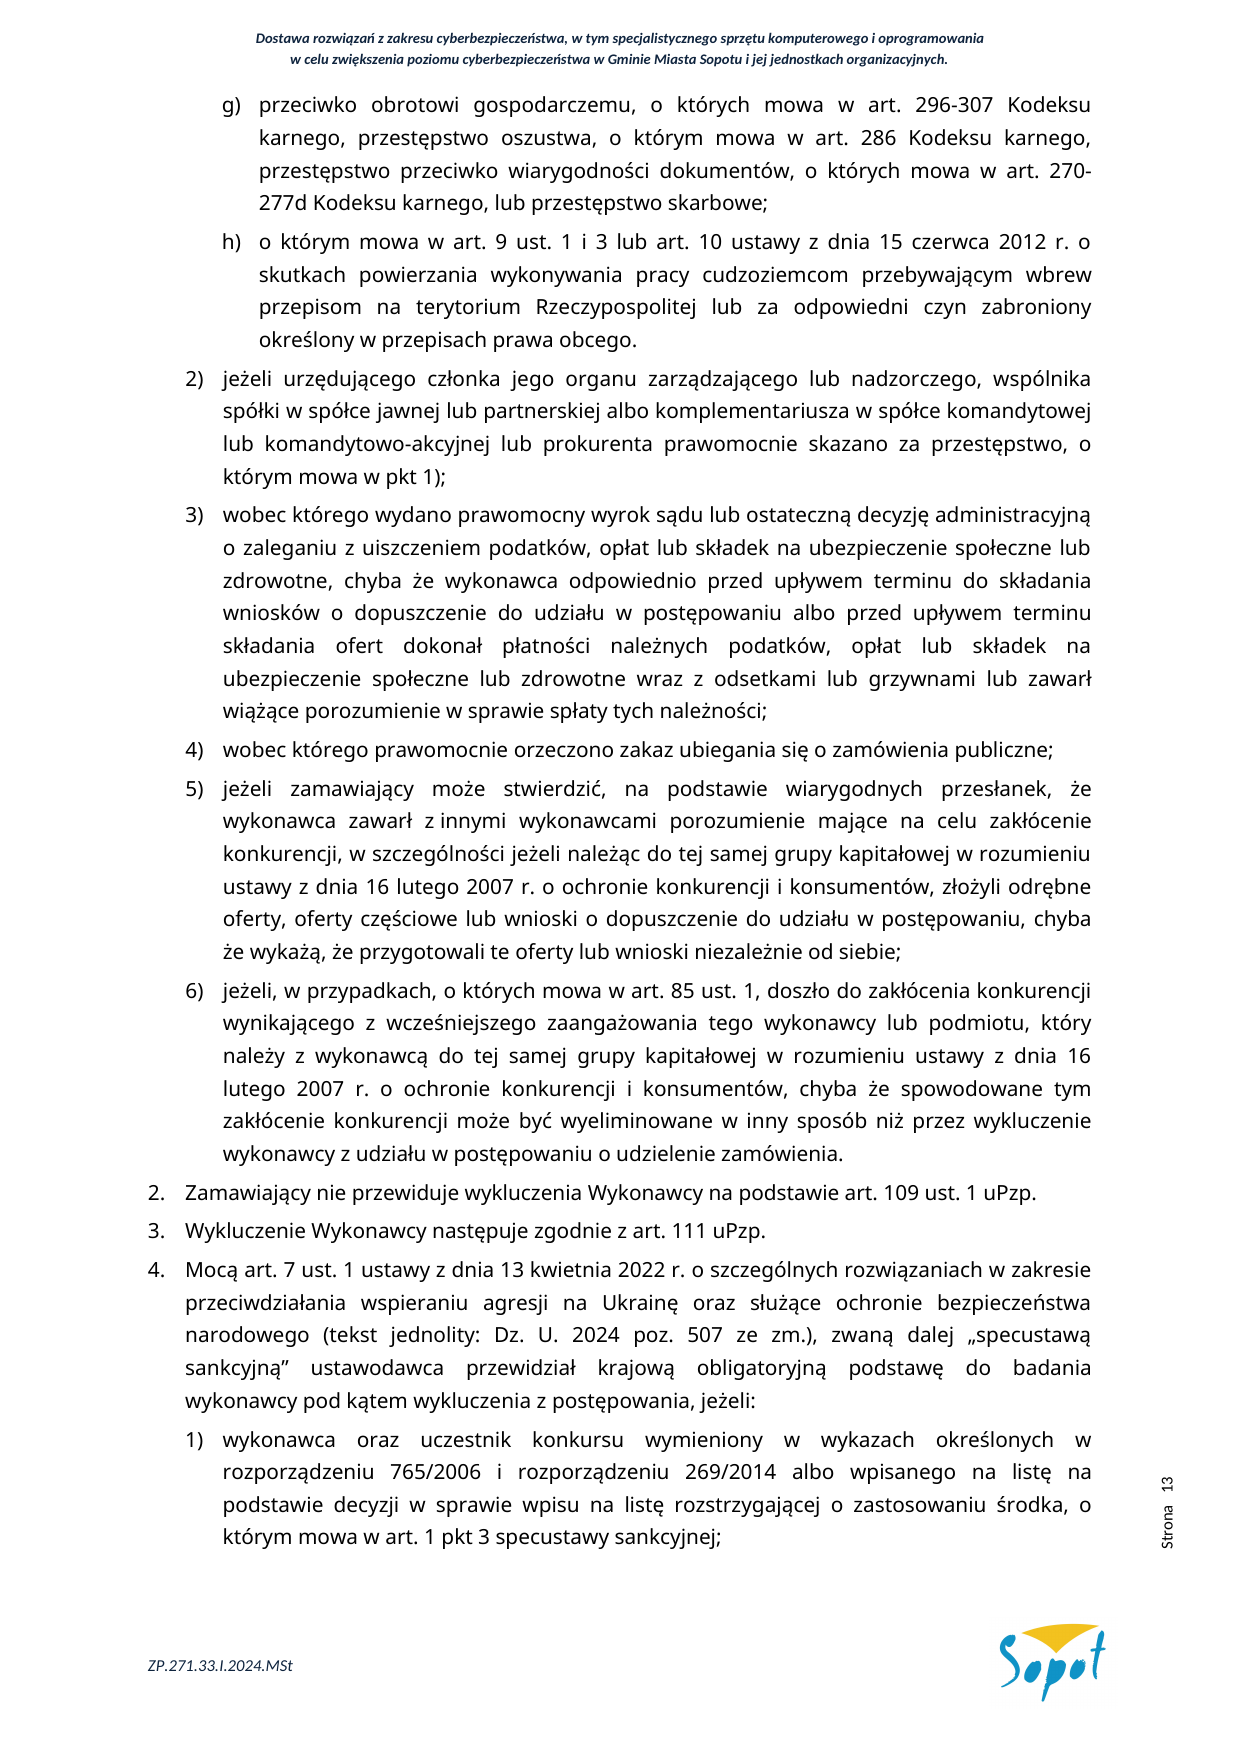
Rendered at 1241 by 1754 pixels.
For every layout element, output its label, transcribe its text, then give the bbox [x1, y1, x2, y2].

list jeżeli urzędującego członka jego organu zarządzającego lub nadzorczego, wspólnika spółki w spółce jawnej lub partnerskiej albo komplementariusza w spółce komandytowej lub komandytowo-akcyjnej lub prokurenta prawomocnie skazano za przestępstwo, o którym mowa w pkt 1); [185, 364, 1092, 490]
list wobec którego prawomocnie orzeczono zakaz ubiegania się o zamówienia publiczne; [185, 735, 1092, 763]
list jeżeli zamawiający może stwierdzić, na podstawie wiarygodnych przesłanek, że wykonawca zawarł z innymi wykonawcami porozumienie mające na celu zakłócenie konkurencji, w szczególności jeżeli należąc do tej samej grupy kapitałowej w rozumieniu ustawy z dnia 16 lutego 2007 r. o ochronie konkurencji i konsumentów, złożyli odrębne oferty, oferty częściowe lub wnioski o dopuszczenie do udziału w postępowaniu, chyba że wykażą, że przygotowali te oferty lub wnioski niezależnie od siebie; [185, 774, 1092, 965]
list wobec którego wydano prawomocny wyrok sądu lub ostateczną decyzję administracyjną o zaleganiu z uiszczeniem podatków, opłat lub składek na ubezpieczenie społeczne lub zdrowotne, chyba że wykonawca odpowiednio przed upływem terminu do składania wniosków o dopuszczenie do udziału w postępowaniu albo przed upływem terminu składania ofert dokonał płatności należnych podatków, opłat lub składek na ubezpieczenie społeczne lub zdrowotne wraz z odsetkami lub grzywnami lub zawarł wiążące porozumienie w sprawie spłaty tych należności; [185, 501, 1092, 725]
list o którym mowa w art. 9 ust. 1 i 3 lub art. 10 ustawy z dnia 15 czerwca 2012 r. o skutkach powierzania wykonywania pracy cudzoziemcom przebywającym wbrew przepisom na terytorium Rzeczypospolitej lub za odpowiedni czyn zabroniony określony w przepisach prawa obcego. [222, 227, 1092, 353]
list Zamawiający nie przewiduje wykluczenia Wykonawcy na podstawie art. 109 ust. 1 uPzp. [148, 1178, 1092, 1206]
picture [988, 1617, 1119, 1709]
list wykonawca oraz uczestnik konkursu wymieniony w wykazach określonych w rozporządzeniu 765/2006 i rozporządzeniu 269/2014 albo wpisanego na listę na podstawie decyzji w sprawie wpisu na listę rozstrzygającej o zastosowaniu środka, o którym mowa w art. 1 pkt 3 specustawy sankcyjnej; [185, 1425, 1092, 1551]
list Wykluczenie Wykonawcy następuje zgodnie z art. 111 uPzp. [148, 1217, 1092, 1245]
list jeżeli, w przypadkach, o których mowa w art. 85 ust. 1, doszło do zakłócenia konkurencji wynikającego z wcześniejszego zaangażowania tego wykonawcy lub podmiotu, który należy z wykonawcą do tej samej grupy kapitałowej w rozumieniu ustawy z dnia 16 lutego 2007 r. o ochronie konkurencji i konsumentów, chyba że spowodowane tym zakłócenie konkurencji może być wyeliminowane w inny sposób niż przez wykluczenie wykonawcy z udziału w postępowaniu o udzielenie zamówienia. [185, 976, 1092, 1167]
list przeciwko obrotowi gospodarczemu, o których mowa w art. 296-307 Kodeksu karnego, przestępstwo oszustwa, o którym mowa w art. 286 Kodeksu karnego, przestępstwo przeciwko wiarygodności dokumentów, o których mowa w art. 270-277d Kodeksu karnego, lub przestępstwo skarbowe; [222, 91, 1092, 217]
list Mocą art. 7 ust. 1 ustawy z dnia 13 kwietnia 2022 r. o szczególnych rozwiązaniach w zakresie przeciwdziałania wspieraniu agresji na Ukrainę oraz służące ochronie bezpieczeństwa narodowego (tekst jednolity: Dz. U. 2024 poz. 507 ze zm.), zwaną dalej „specustawą sankcyjną” ustawodawca przewidział krajową obligatoryjną podstawę do badania wykonawcy pod kątem wykluczenia z postępowania, jeżeli: [148, 1255, 1092, 1414]
